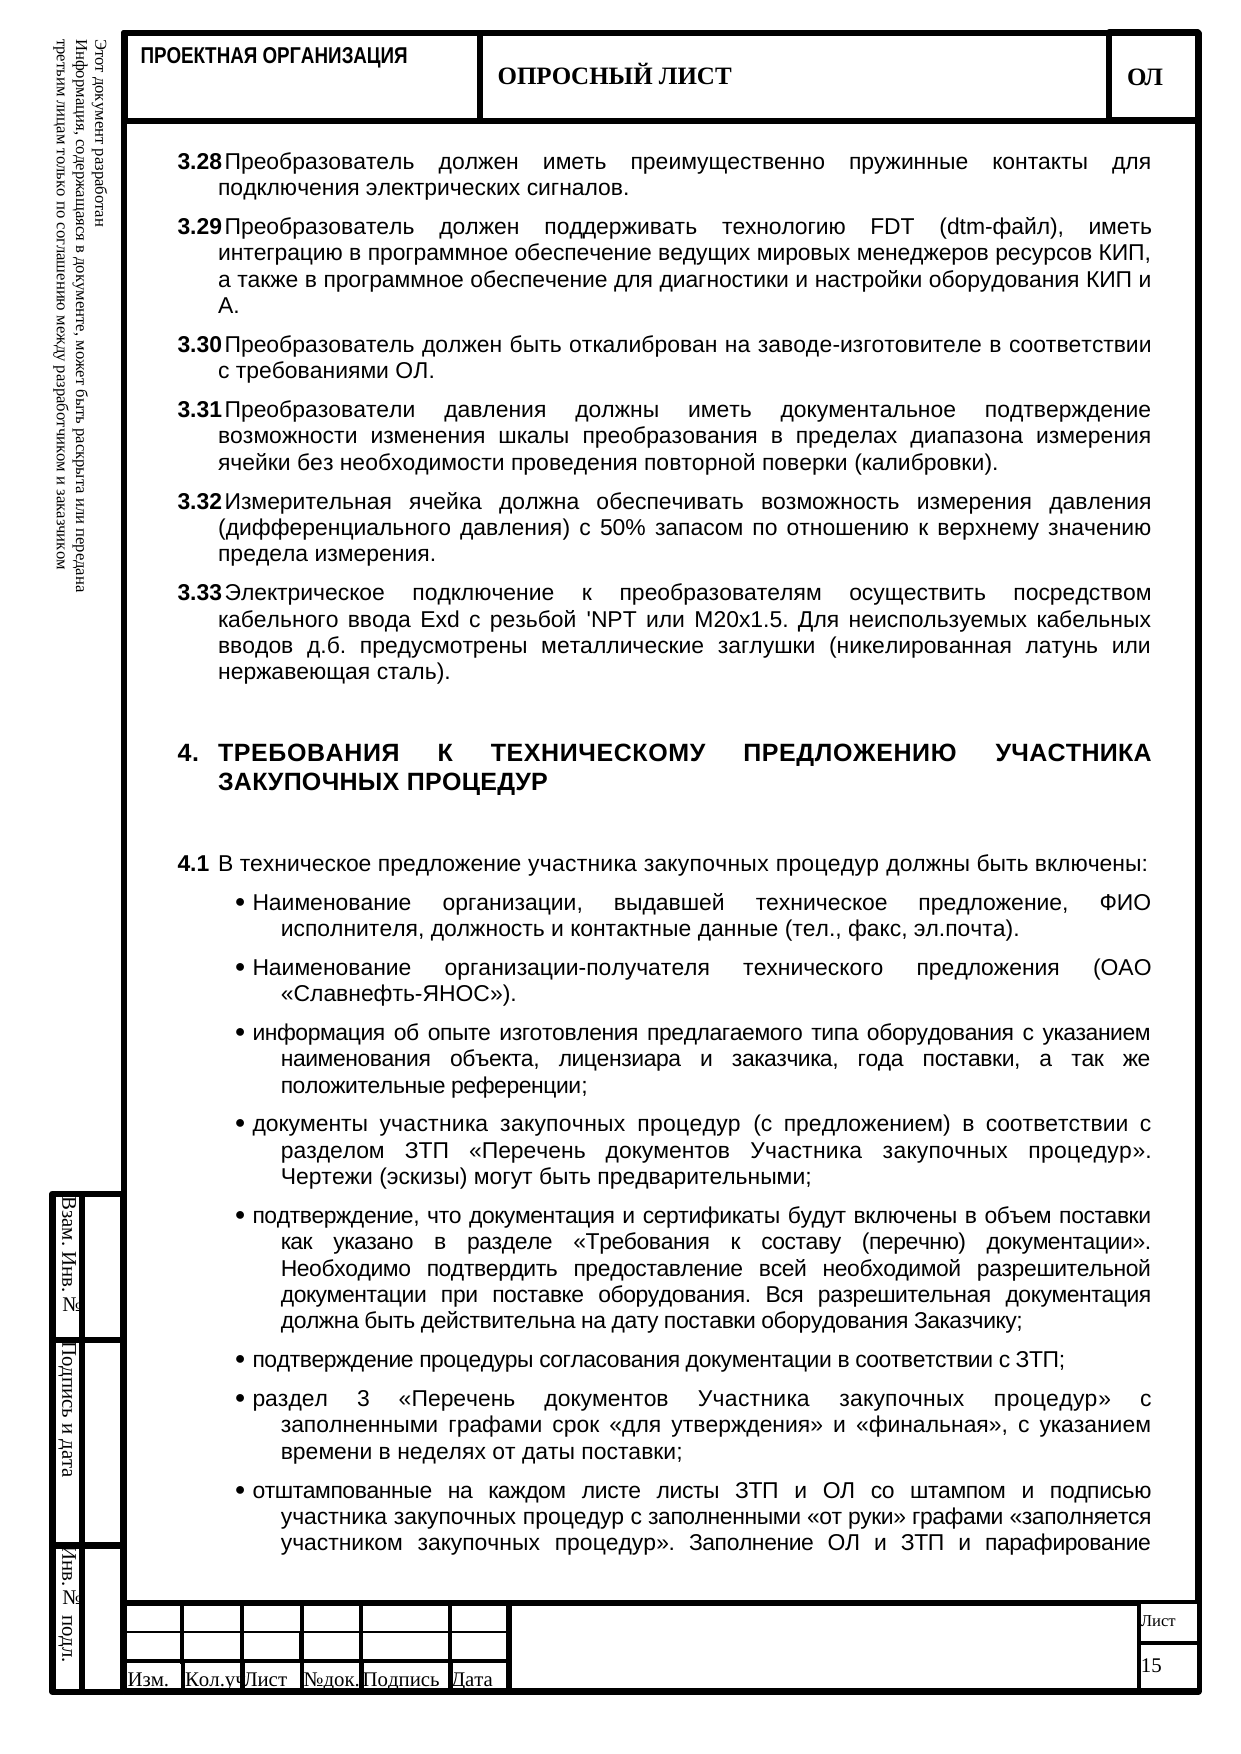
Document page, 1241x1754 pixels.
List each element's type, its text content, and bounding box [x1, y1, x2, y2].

list Преобразователи давления должны иметь документальное подтверждение возможности изменения шкалы преобразования в пределах диапазона измерения ячейки без необходимости проведения повторной поверки (калибровки). [177, 396, 1152, 475]
list раздел 3 «Перечень документов Участника закупочных процедур» с заполненными графами срок «для утверждения» и «финальная», с указанием времени в неделях от даты поставки; [236, 1385, 1152, 1464]
list подтверждение процедуры согласования документации в соответствии с ЗТП; [236, 1346, 1152, 1373]
list Наименование организации-получателя технического предложения (ОАО «Славнефть-ЯНОС»). [236, 954, 1152, 1006]
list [236, 1477, 1152, 1556]
list Преобразователь должен поддерживать технологию FDT (dtm-файл), иметь интеграцию в программное обеспечение ведущих мировых менеджеров ресурсов КИП, а также в программное обеспечение для диагностики и настройки оборудования КИП и А. [177, 213, 1152, 318]
list документы участника закупочных процедур (с предложением) в соответствии с разделом ЗТП «Перечень документов Участника закупочных процедур». Чертежи (эскизы) могут быть предварительными; [236, 1110, 1152, 1189]
list Преобразователь должен быть откалиброван на заводе-изготовителе в соответствии с требованиями ОЛ. [177, 331, 1152, 383]
list информация об опыте изготовления предлагаемого типа оборудования с указанием наименования объекта, лицензиара и заказчика, года поставки, а так же положительные референции; [236, 1019, 1152, 1098]
list подтверждение, что документация и сертификаты будут включены в объем поставки как указано в разделе «Требования к составу (перечню) документации». Необходимо подтвердить предоставление всей необходимой разрешительной документации при поставке оборудования. Вся разрешительная документация должна быть действительна на дату поставки оборудования Заказчику; [236, 1202, 1152, 1334]
list Наименование организации, выдавшей техническое предложение, ФИО исполнителя, должность и контактные данные (тел., факс, эл.почта). [236, 888, 1152, 941]
list Электрическое подключение к преобразователям осуществить посредством кабельного ввода Exd с резьбой 'NPT или М20х1.5. Для неиспользуемых кабельных вводов д.б. предусмотрены металлические заглушки (никелированная латунь или нержавеющая сталь). [177, 579, 1152, 684]
list Измерительная ячейка должна обеспечивать возможность измерения давления (дифференциального давления) с 50% запасом по отношению к верхнему значению предела измерения. [177, 488, 1152, 567]
list В техническое предложение участника закупочных процедур должны быть включены: [177, 849, 1152, 876]
list ТРЕБОВАНИЯ К ТЕХНИЧЕСКОМУ ПРЕДЛОЖЕНИЮ УЧАСТНИКА ЗАКУПОЧНЫХ ПРОЦЕДУР [177, 738, 1152, 796]
list Преобразователь должен иметь преимущественно пружинные контакты для подключения электрических сигналов. [177, 148, 1152, 200]
